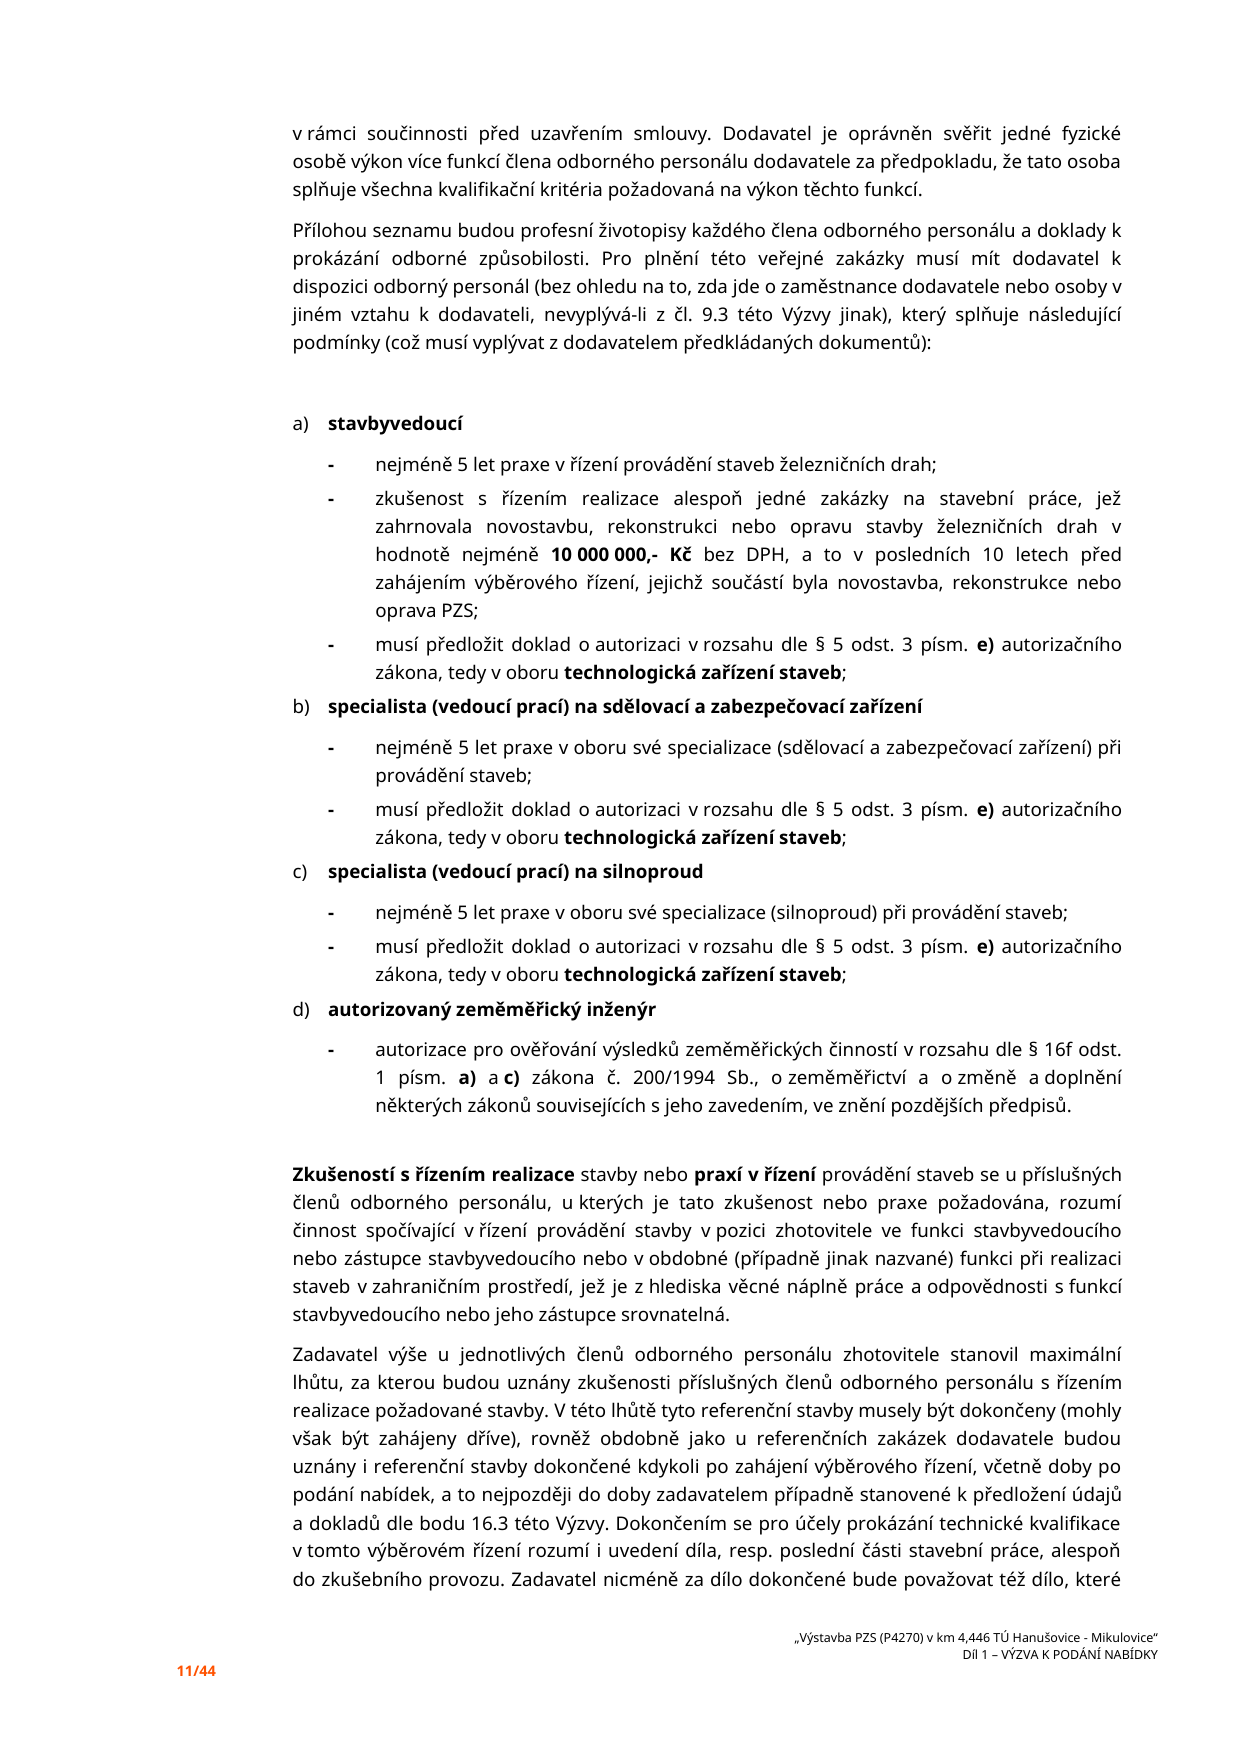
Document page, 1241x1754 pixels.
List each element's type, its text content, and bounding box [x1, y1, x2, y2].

text specialista (vedoucí prací) na sdělovací a zabezpečovací zařízení [292, 694, 1122, 719]
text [292, 121, 1122, 202]
list stavbyvedoucí [292, 410, 1122, 436]
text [292, 1342, 1122, 1591]
text autorizovaný zeměměřický inženýr [292, 996, 1122, 1021]
text nejméně 5 let praxe v oboru své specializace (sdělovací a zabezpečovací zařízení) při provádění staveb; [328, 734, 1122, 788]
text specialista (vedoucí prací) na silnoproud [292, 859, 1122, 884]
text autorizace pro ověřování výsledků zeměměřických činností v rozsahu dle § 16f odst. 1 písm. a) a c) zákona č. 200/1994 Sb., o zeměměřictví a o změně a doplnění některých zákonů souvisejících s jeho zavedením, ve znění pozdějších předpisů. [328, 1036, 1122, 1118]
text zkušenost s řízením realizace alespoň jedné zakázky na stavební práce, jež zahrnovala novostavbu, rekonstrukci nebo opravu stavby železničních drah v hodnotě nejméně 10 000 000,- Kč bez DPH, a to v posledních 10 letech před zahájením výběrového řízení, jejichž součástí byla novostavba, rekonstrukce nebo oprava PZS; [328, 485, 1122, 623]
text musí předložit doklad o autorizaci v rozsahu dle § 5 odst. 3 písm. e) autorizačního zákona, tedy v oboru technologická zařízení staveb; [328, 631, 1122, 685]
text musí předložit doklad o autorizaci v rozsahu dle § 5 odst. 3 písm. e) autorizačního zákona, tedy v oboru technologická zařízení staveb; [328, 797, 1122, 850]
text nejméně 5 let praxe v oboru své specializace (silnoproud) při provádění staveb; [328, 899, 1122, 925]
text Zkušeností s řízením realizace stavby nebo praxí v řízení provádění staveb se u příslušných členů odborného personálu, u kterých je tato zkušenost nebo praxe požadována, rozumí činnost spočívající v řízení provádění stavby v pozici zhotovitele ve funkci stavbyvedoucího nebo zástupce stavbyvedoucího nebo v obdobné (případně jinak nazvané) funkci při realizaci staveb v zahraničním prostředí, jež je z hlediska věcné náplně práce a odpovědnosti s funkcí stavbyvedoucího nebo jeho zástupce srovnatelná. [292, 1161, 1122, 1327]
text nejméně 5 let praxe v řízení provádění staveb železničních drah; [328, 451, 1122, 476]
text Přílohou seznamu budou profesní životopisy každého člena odborného personálu a doklady k prokázání odborné způsobilosti. Pro plnění této veřejné zakázky musí mít dodavatel k dispozici odborný personál (bez ohledu na to, zda jde o zaměstnance dodavatele nebo osoby v jiném vztahu k dodavateli, nevyplývá-li z čl. 9.3 této Výzvy jinak), který splňuje následující podmínky (což musí vyplývat z dodavatelem předkládaných dokumentů): [292, 217, 1122, 355]
text musí předložit doklad o autorizaci v rozsahu dle § 5 odst. 3 písm. e) autorizačního zákona, tedy v oboru technologická zařízení staveb; [328, 934, 1122, 987]
